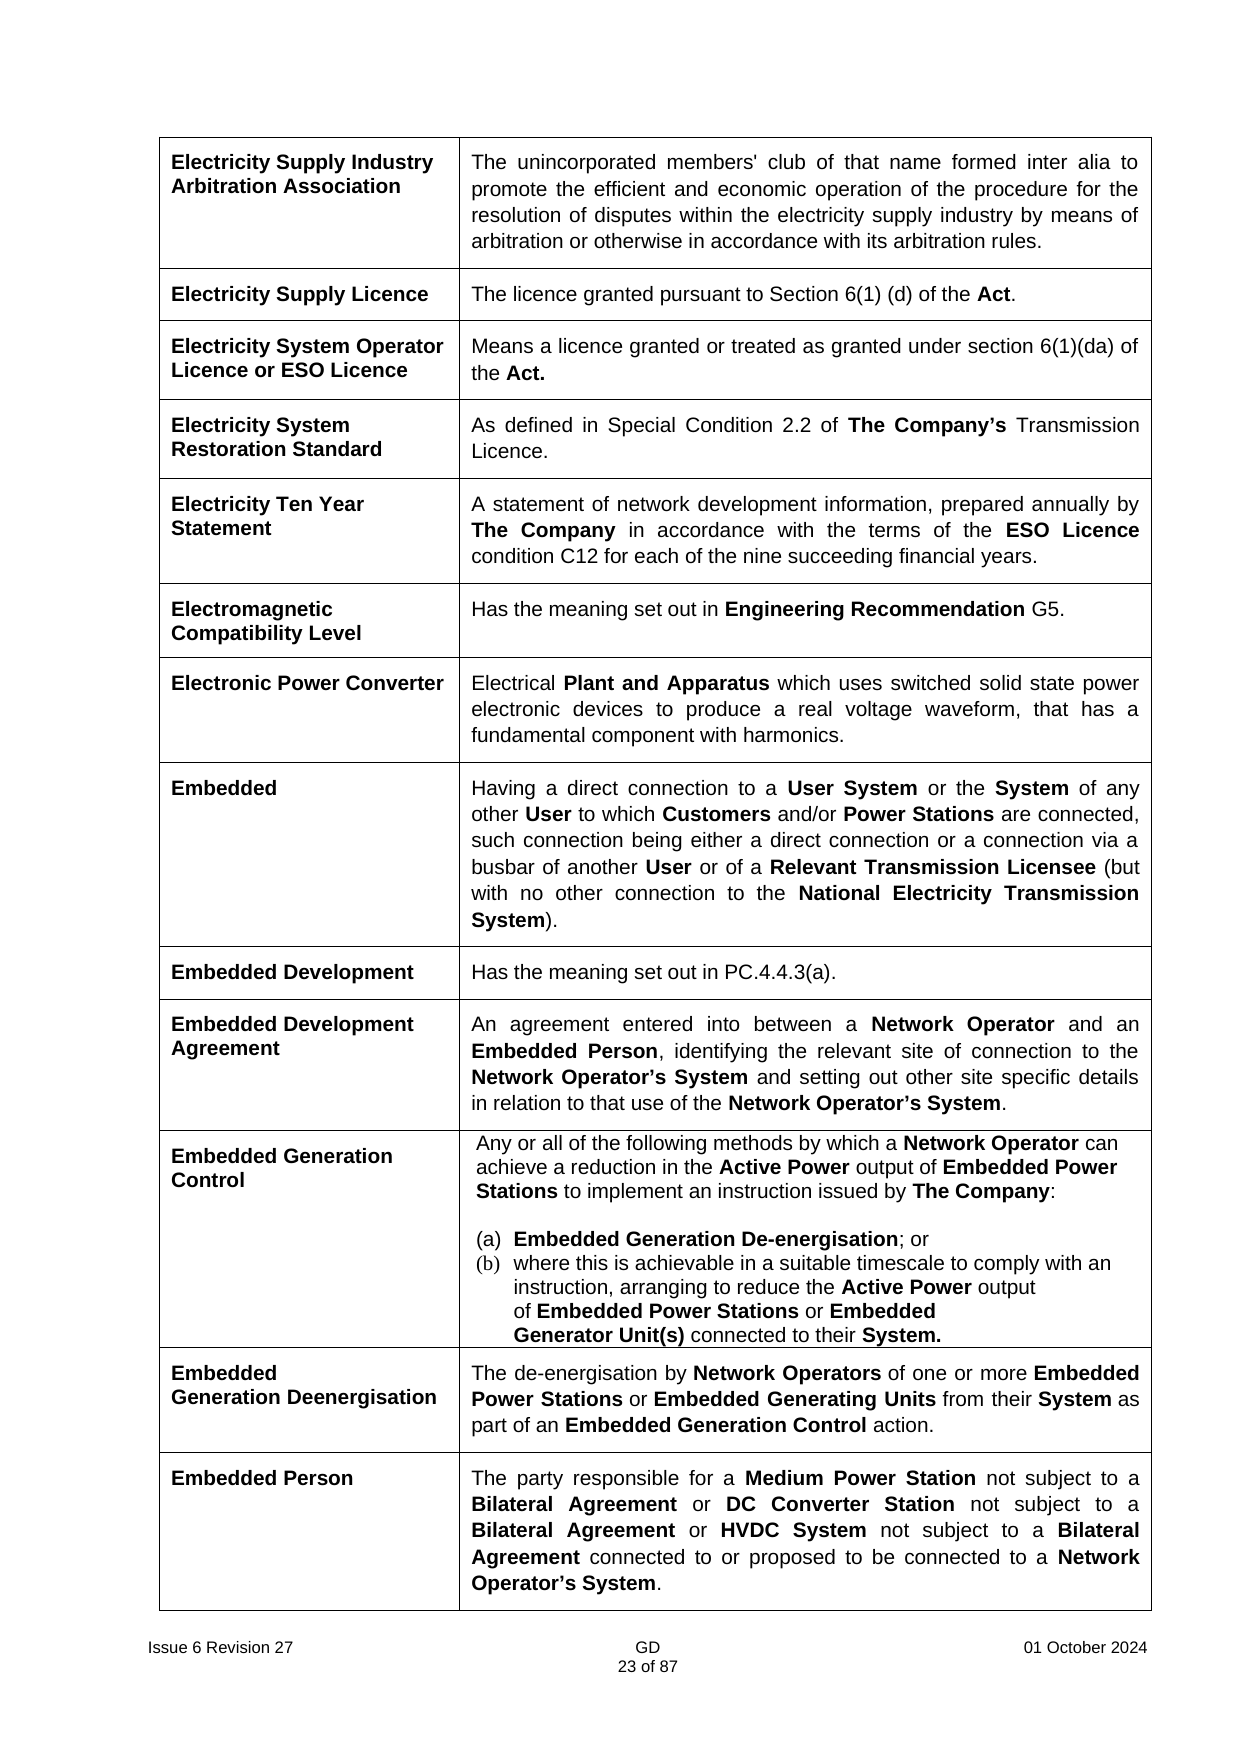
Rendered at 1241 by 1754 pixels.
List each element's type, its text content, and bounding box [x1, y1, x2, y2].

table_cell Any or all of the following methods by which a Network Operator can achieve a reduction in the Active Power output of Embedded Power Stations to implement an instruction issued by The Company: Embedded Generation De-energisation; or where this is achievable in a suitable timescale to comply with an instruction, arranging to reduce the Active Power output of Embedded Power Stations or Embedded Generator Unit(s) connected to their System. [460, 1131, 1151, 1347]
table_cell Embedded Person [160, 1453, 459, 1610]
table_cell Electricity Supply Industry Arbitration Association [160, 138, 459, 268]
table_cell The licence granted pursuant to Section 6(1) (d) of the Act. [460, 269, 1151, 320]
table_cell Having a direct connection to a User System or the System of any other User to which Customers and/or Power Stations are connected, such connection being either a direct connection or a connection via a busbar of another User or of a Relevant Transmission Licensee (but with no other connection to the National Electricity Transmission System). [460, 763, 1151, 946]
table_cell As defined in Special Condition 2.2 of The Company’s Transmission Licence. [460, 400, 1151, 478]
table_cell Electricity Supply Licence [160, 269, 459, 320]
table_cell Embedded Generation Deenergisation [160, 1348, 459, 1452]
table_cell An agreement entered into between a Network Operator and an Embedded Person, identifying the relevant site of connection to the Network Operator’s System and setting out other site specific details in relation to that use of the Network Operator’s System. [460, 1000, 1151, 1130]
table_cell Electricity System Restoration Standard [160, 400, 459, 478]
table_cell The unincorporated members' club of that name formed inter alia to promote the efficient and economic operation of the procedure for the resolution of disputes within the electricity supply industry by means of arbitration or otherwise in accordance with its arbitration rules. [460, 138, 1151, 268]
table_cell Has the meaning set out in PC.4.4.3(a). [460, 947, 1151, 999]
table_cell Electricity System Operator Licence or ESO Licence [160, 321, 459, 399]
table_cell Has the meaning set out in Engineering Recommendation G5. [460, 584, 1151, 657]
table_cell The party responsible for a Medium Power Station not subject to a Bilateral Agreement or DC Converter Station not subject to a Bilateral Agreement or HVDC System not subject to a Bilateral Agreement connected to or proposed to be connected to a Network Operator’s System. [460, 1453, 1151, 1610]
table_cell Means a licence granted or treated as granted under section 6(1)(da) of the Act. [460, 321, 1151, 399]
table_cell Electricity Ten Year Statement [160, 479, 459, 583]
table_cell A statement of network development information, prepared annually by The Company in accordance with the terms of the ESO Licence condition C12 for each of the nine succeeding financial years. [460, 479, 1151, 583]
table_cell Embedded [160, 763, 459, 946]
table_cell Embedded Development [160, 947, 459, 999]
table_cell Embedded Generation Control [160, 1131, 459, 1347]
table_cell Embedded Development Agreement [160, 1000, 459, 1130]
table_cell Electromagnetic Compatibility Level [160, 584, 459, 657]
table_cell Electronic Power Converter [160, 658, 459, 762]
table_cell The de-energisation by Network Operators of one or more Embedded Power Stations or Embedded Generating Units from their System as part of an Embedded Generation Control action. [460, 1348, 1151, 1452]
table_cell Electrical Plant and Apparatus which uses switched solid state power electronic devices to produce a real voltage waveform, that has a fundamental component with harmonics. [460, 658, 1151, 762]
